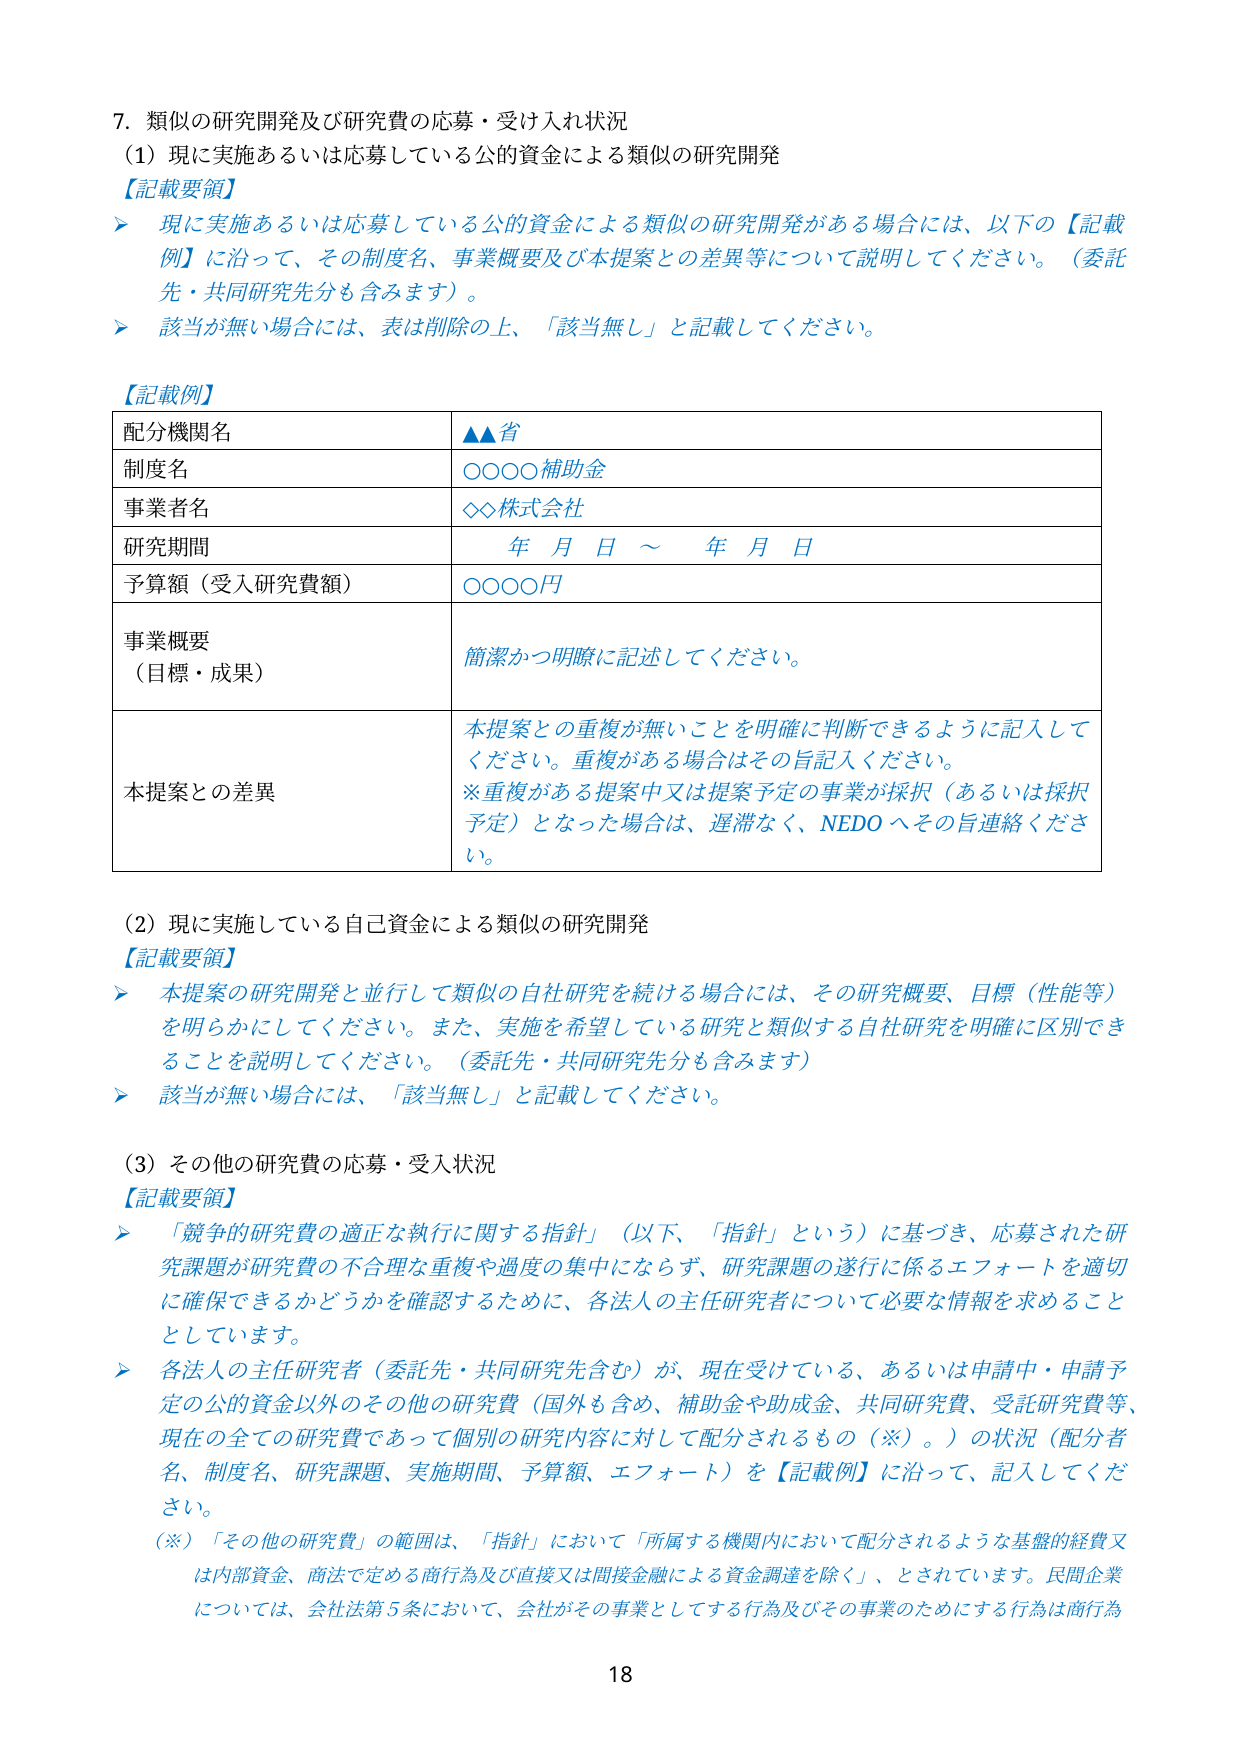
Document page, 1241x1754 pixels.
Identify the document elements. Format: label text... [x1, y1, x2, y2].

list 各法人の主任研究者（委託先・共同研究先含む）が、現在受けている、あるいは申請中・申請予定の公的資金以外のその他の研究費（国外も含め、補助金や助成金、共同研究費、受託研究費等、現在の全ての研究費であって個別の研究内容に対して配分されるもの（※）。）の状況（配分者名、制度名、研究課題、実施期間、予算額、エフォート）を【記載例】に沿って、記入してください。 [112, 1351, 1128, 1523]
table_cell 簡潔かつ明瞭に記述してください。 [452, 603, 1101, 709]
text （3）その他の研究費の応募・受入状況 [112, 1146, 1128, 1180]
text 【記載例】 [112, 377, 1128, 411]
list 本提案の研究開発と並行して類似の自社研究を続ける場合には、その研究概要、目標（性能等）を明らかにしてください。また、実施を希望している研究と類似する自社研究を明確に区別できることを説明してください。（委託先・共同研究先分も含みます） [112, 974, 1128, 1077]
table_cell ○○○○補助金 [452, 450, 1101, 487]
text 【記載要領】 [112, 171, 1128, 206]
table_cell 事業者名 [113, 488, 451, 526]
table_cell 研究期間 [113, 527, 451, 564]
list 現に実施あるいは応募している公的資金による類似の研究開発がある場合には、以下の【記載例】に沿って、その制度名、事業概要及び本提案との差異等について説明してください。（委託先・共同研究先分も含みます）。 [112, 206, 1128, 308]
table_cell 年 月 日 ～ 年 月 日 [452, 527, 1101, 564]
table_cell 制度名 [113, 450, 451, 487]
table_cell 事業概要 （目標・成果） [113, 603, 451, 709]
table_cell 本提案との重複が無いことを明確に判断できるように記入してください。重複がある場合はその旨記入ください。 ※重複がある提案中又は提案予定の事業が採択（あるいは採択予定）となった場合は、遅滞なく、NEDOへその旨連絡ください。 [452, 711, 1101, 871]
text （1）現に実施あるいは応募している公的資金による類似の研究開発 [112, 137, 1128, 171]
text 【記載要領】 [112, 1180, 1128, 1214]
table_header ▲▲省 [452, 412, 1101, 449]
table_cell ◇◇株式会社 [452, 488, 1101, 526]
list 該当が無い場合には、表は削除の上、「該当無し」と記載してください。 [112, 308, 1128, 343]
table_header 配分機関名 [113, 412, 451, 449]
table_cell 予算額（受入研究費額） [113, 565, 451, 602]
list 「競争的研究費の適正な執行に関する指針」（以下、「指針」という）に基づき、応募された研究課題が研究費の不合理な重複や過度の集中にならず、研究課題の遂行に係るエフォートを適切に確保できるかどうかを確認するために、各法人の主任研究者について必要な情報を求めることとしています。 [112, 1214, 1128, 1351]
table_cell ○○○○円 [452, 565, 1101, 602]
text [143, 1523, 1128, 1626]
text 【記載要領】 [112, 940, 1128, 974]
text 7．類似の研究開発及び研究費の応募・受け入れ状況 [112, 103, 1128, 137]
list 該当が無い場合には、「該当無し」と記載してください。 [112, 1077, 1128, 1112]
text （2）現に実施している自己資金による類似の研究開発 [112, 906, 1128, 940]
table_cell 本提案との差異 [113, 711, 451, 871]
